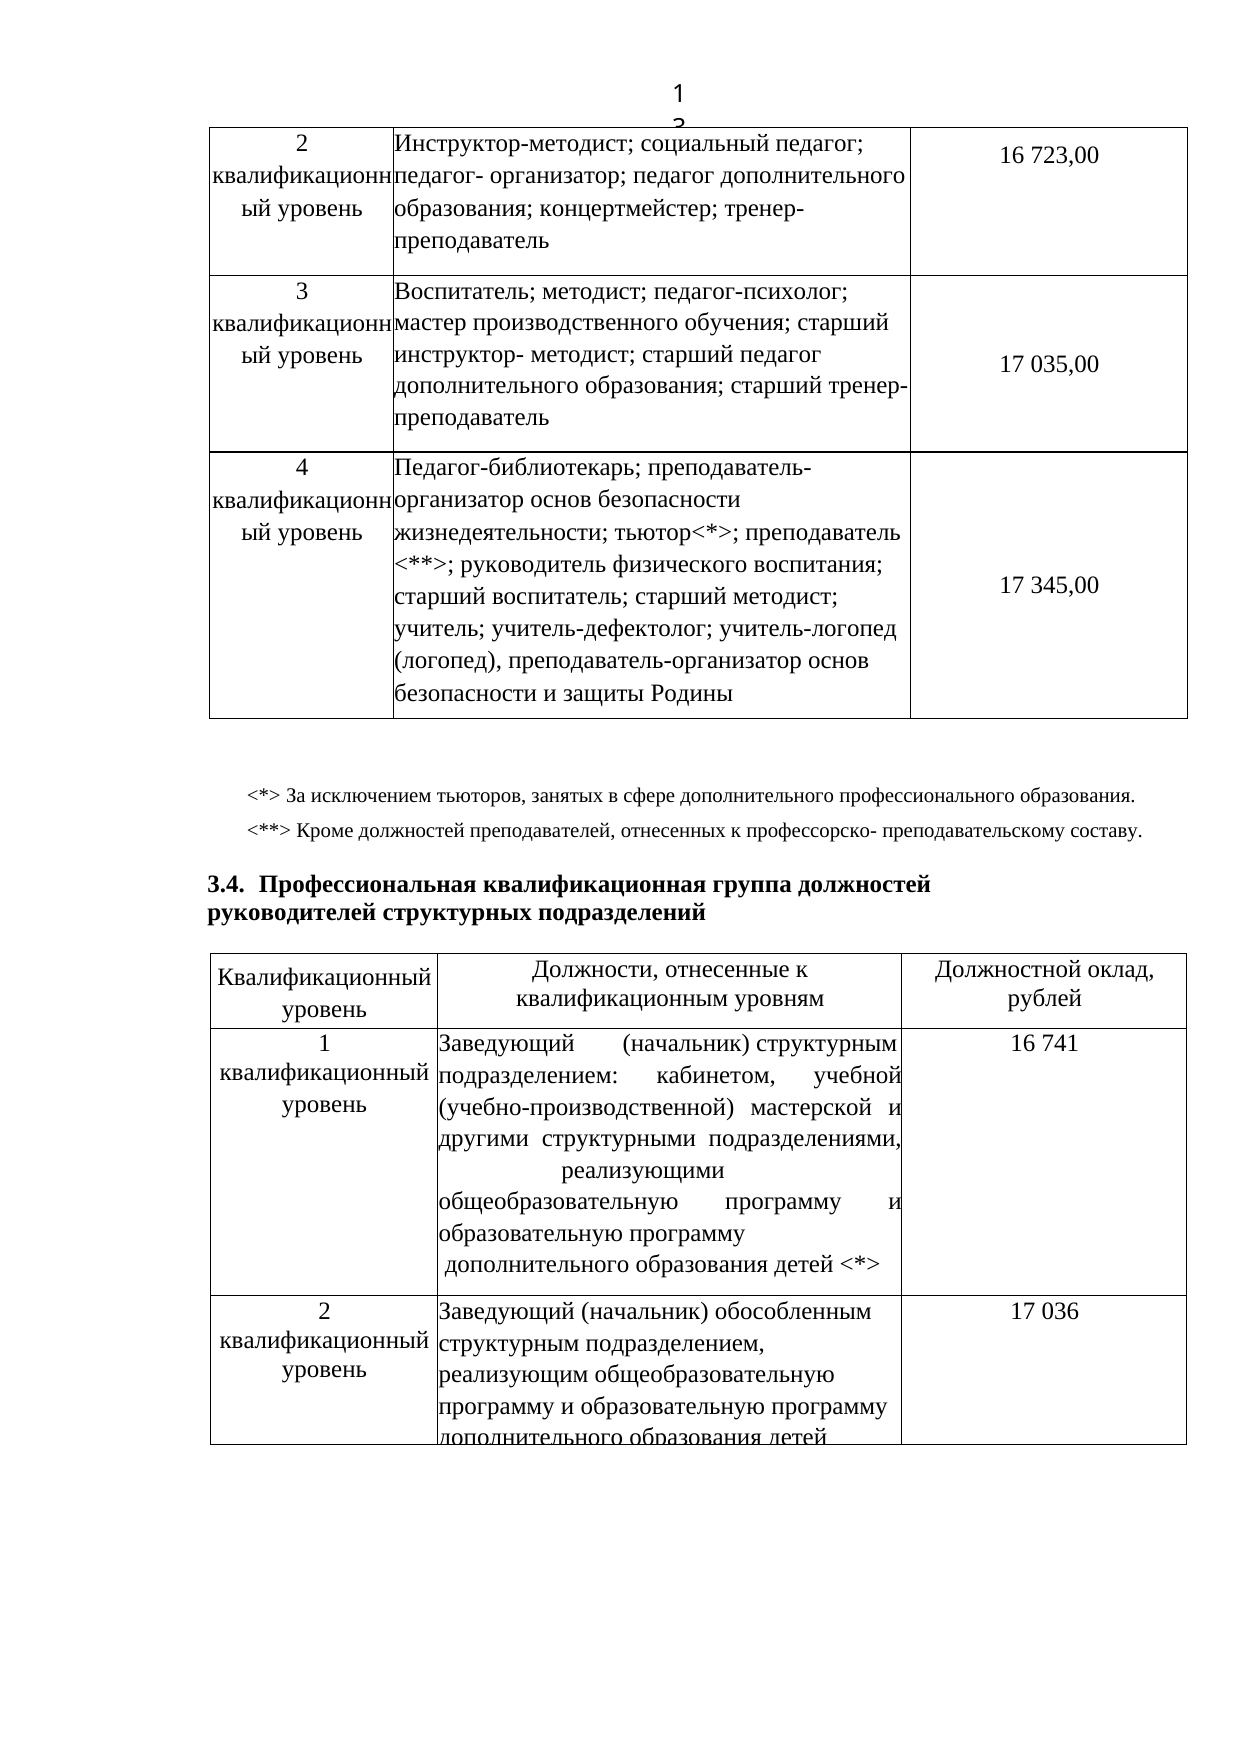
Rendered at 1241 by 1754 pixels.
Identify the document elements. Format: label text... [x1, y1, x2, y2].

table_header Должности, отнесенные к квалификационным уровням [438, 954, 901, 1027]
table_cell 4 квалификационный уровень [210, 453, 393, 717]
table_cell 17 345,00 [911, 453, 1187, 717]
table_cell 17 035,00 [911, 276, 1187, 451]
table_cell 17 036 [902, 1296, 1186, 1444]
table_cell 16 741 [902, 1029, 1186, 1295]
table_cell Воспитатель; методист; педагог-психолог; мастер производственного обучения; старший инструктор- методист; старший педагог дополнительного образования; старший тренер-преподаватель [394, 276, 910, 451]
table_header Должностной оклад, рублей [902, 954, 1186, 1027]
table_cell Педагог-библиотекарь; преподаватель-организатор основ безопасности жизнедеятельности; тьютор<*>; преподаватель <**>; руководитель физического воспитания; старший воспитатель; старший методист; учитель; учитель-дефектолог; учитель-логопед (логопед), преподаватель-организатор основ безопасности и защиты Родины [394, 453, 910, 717]
table_cell 3 квалификационный уровень [210, 276, 393, 451]
table_cell Инструктор-методист; социальный педагог; педагог- организатор; педагог дополнительного образования; концертмейстер; тренер-преподаватель [394, 128, 910, 275]
table_cell 16 723,00 [911, 128, 1187, 275]
table_cell 2 квалификационный уровень [211, 1296, 437, 1444]
text <*> За исключением тьюторов, занятых в сфере дополнительного профессионального образования. [207, 783, 1190, 807]
text <**> Кроме должностей преподавателей, отнесенных к профессорско- преподавательскому составу. [207, 818, 1190, 842]
table_cell 2 квалификационный уровень [210, 128, 393, 275]
table_cell Заведующий (начальник) обособленным структурным подразделением, реализующим общеобразовательную программу и образовательную программу дополнительного образования детей [438, 1296, 901, 1444]
table_cell 1 квалификационный уровень [211, 1029, 437, 1295]
list Профессиональная квалификационная группа должностей руководителей структурных подразделений [207, 869, 1190, 926]
table_cell Заведующий (начальник) структурным подразделением: кабинетом, учебной (учебно-производственной) мастерской и другими структурными подразделениями, реализующими общеобразовательную программу и образовательную программу дополнительного образования детей <*> [438, 1029, 901, 1295]
table_header Квалификационный уровень [211, 954, 437, 1027]
